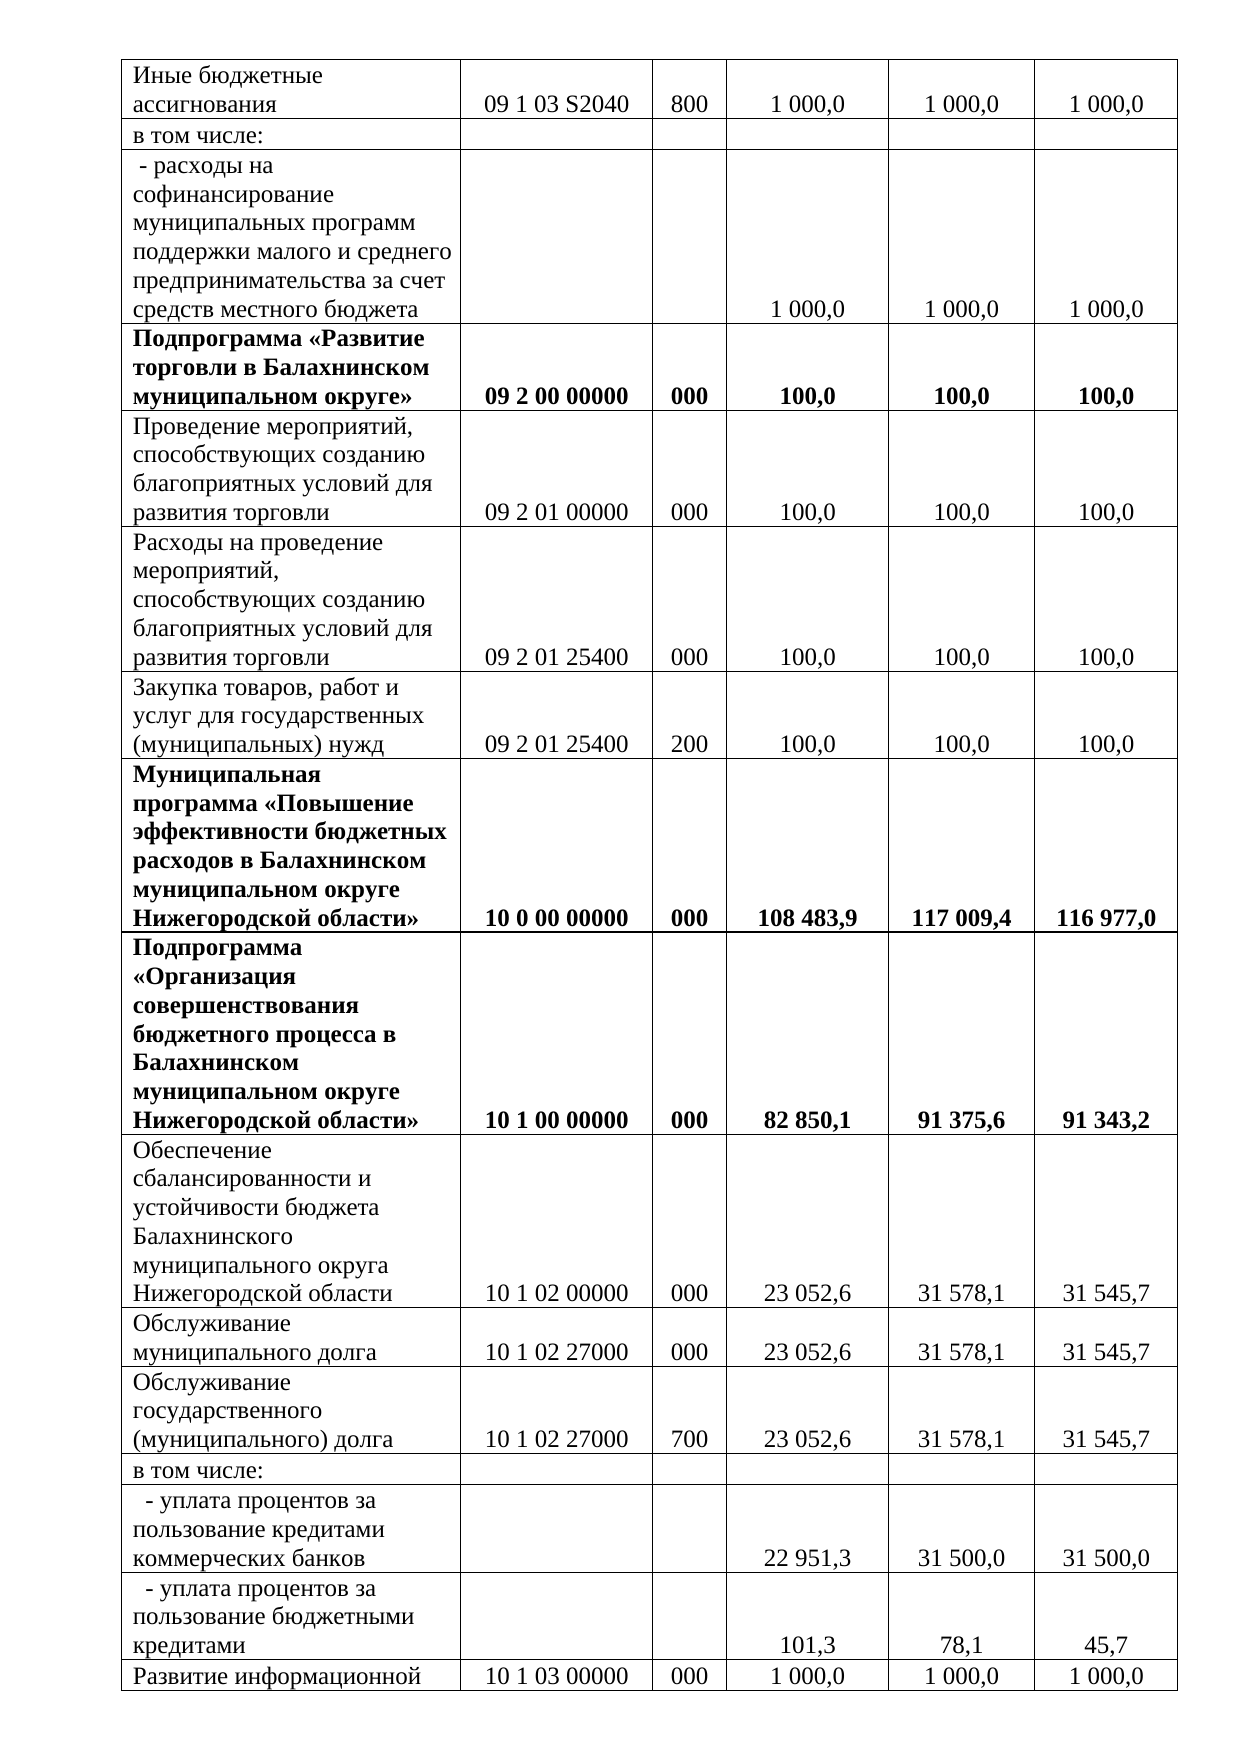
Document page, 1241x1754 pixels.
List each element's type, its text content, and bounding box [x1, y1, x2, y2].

table_cell 31 578,1 [889, 1308, 1034, 1366]
table_cell 100,0 [1035, 527, 1177, 671]
table_cell 31 500,0 [1035, 1485, 1177, 1572]
table_cell 78,1 [889, 1573, 1034, 1659]
table_cell [461, 1454, 652, 1484]
table_cell в том числе: [122, 119, 460, 149]
table_cell 100,0 [1035, 324, 1177, 410]
table_cell - уплата процентов за пользование бюджетными кредитами [122, 1573, 460, 1659]
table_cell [122, 1660, 460, 1690]
table_cell [461, 1573, 652, 1659]
table_cell 100,0 [889, 672, 1034, 758]
table_cell 000 [653, 527, 726, 671]
table_cell 000 [653, 324, 726, 410]
table_cell 23 052,6 [727, 1135, 888, 1307]
table_cell 1 000,0 [889, 60, 1034, 118]
table_cell 1 000,0 [727, 60, 888, 118]
table_cell 10 1 02 00000 [461, 1135, 652, 1307]
table_cell 09 1 03 S2040 [461, 60, 652, 118]
table_cell [653, 1573, 726, 1659]
table_cell 000 [653, 1135, 726, 1307]
table_cell 09 2 01 00000 [461, 411, 652, 526]
table_cell 000 [653, 1308, 726, 1366]
table_cell 09 2 00 00000 [461, 324, 652, 410]
table_cell 000 [653, 411, 726, 526]
table_cell 000 [653, 933, 726, 1134]
table_cell 1 000,0 [1035, 60, 1177, 118]
table_cell Обеспечение сбалансированности и устойчивости бюджета Балахнинского муниципального округа Нижегородской области [122, 1135, 460, 1307]
table_cell Обслуживание муниципального долга [122, 1308, 460, 1366]
table_cell 000 [653, 1660, 726, 1690]
table_cell [461, 119, 652, 149]
table_cell 31 578,1 [889, 1135, 1034, 1307]
table_cell 10 1 02 27000 [461, 1367, 652, 1453]
table_cell 117 009,4 [889, 759, 1034, 931]
table_cell 45,7 [1035, 1573, 1177, 1659]
table_cell 23 052,6 [727, 1367, 888, 1453]
table_cell [1035, 119, 1177, 149]
table_cell 91 343,2 [1035, 933, 1177, 1134]
table_cell 09 2 01 25400 [461, 672, 652, 758]
table_cell 108 483,9 [727, 759, 888, 931]
table_cell Иные бюджетные ассигнования [122, 60, 460, 118]
table_cell 100,0 [1035, 672, 1177, 758]
table_cell [889, 1454, 1034, 1484]
table_cell 100,0 [727, 324, 888, 410]
table_cell 10 1 02 27000 [461, 1308, 652, 1366]
table_cell [461, 150, 652, 322]
table_cell Расходы на проведение мероприятий, способствующих созданию благоприятных условий для развития торговли [122, 527, 460, 671]
table_cell Обслуживание государственного (муниципального) долга [122, 1367, 460, 1453]
table_cell 200 [653, 672, 726, 758]
table_cell 31 545,7 [1035, 1308, 1177, 1366]
table_cell - расходы на софинансирование муниципальных программ поддержки малого и среднего предпринимательства за счет средств местного бюджета [122, 150, 460, 322]
table_cell 31 545,7 [1035, 1367, 1177, 1453]
table_cell Муниципальная программа «Повышение эффективности бюджетных расходов в Балахнинском муниципальном округе Нижегородской области» [122, 759, 460, 931]
table_cell 800 [653, 60, 726, 118]
table_cell 100,0 [889, 411, 1034, 526]
table_cell [653, 150, 726, 322]
table_cell [727, 1454, 888, 1484]
table_cell [889, 119, 1034, 149]
table_cell [653, 1454, 726, 1484]
table_cell 31 578,1 [889, 1367, 1034, 1453]
table_cell 31 545,7 [1035, 1135, 1177, 1307]
table_cell 1 000,0 [727, 150, 888, 322]
table_cell [653, 119, 726, 149]
table_cell 22 951,3 [727, 1485, 888, 1572]
table_cell 1 000,0 [889, 1660, 1034, 1690]
table_cell 100,0 [889, 527, 1034, 671]
table_cell 91 375,6 [889, 933, 1034, 1134]
table_cell 10 0 00 00000 [461, 759, 652, 931]
table_cell 10 1 00 00000 [461, 933, 652, 1134]
table_cell [653, 1485, 726, 1572]
table_cell в том числе: [122, 1454, 460, 1484]
table_cell 82 850,1 [727, 933, 888, 1134]
table_cell Подпрограмма «Организация совершенствования бюджетного процесса в Балахнинском муниципальном округе Нижегородской области» [122, 933, 460, 1134]
table_cell - уплата процентов за пользование кредитами коммерческих банков [122, 1485, 460, 1572]
table_cell 31 500,0 [889, 1485, 1034, 1572]
table_cell Закупка товаров, работ и услуг для государственных (муниципальных) нужд [122, 672, 460, 758]
table_cell 09 2 01 25400 [461, 527, 652, 671]
table_cell 700 [653, 1367, 726, 1453]
table_cell 101,3 [727, 1573, 888, 1659]
table_cell Подпрограмма «Развитие торговли в Балахнинском муниципальном округе» [122, 324, 460, 410]
table_cell 10 1 03 00000 [461, 1660, 652, 1690]
table_cell [461, 1485, 652, 1572]
table_cell 100,0 [727, 527, 888, 671]
table_cell 1 000,0 [727, 1660, 888, 1690]
table_cell 100,0 [1035, 411, 1177, 526]
table_cell [1035, 1454, 1177, 1484]
table_cell [727, 119, 888, 149]
table_cell 1 000,0 [889, 150, 1034, 322]
table_cell 1 000,0 [1035, 150, 1177, 322]
table_cell 116 977,0 [1035, 759, 1177, 931]
table_cell 23 052,6 [727, 1308, 888, 1366]
table_cell 000 [653, 759, 726, 931]
table_cell 1 000,0 [1035, 1660, 1177, 1690]
table_cell Проведение мероприятий, способствующих созданию благоприятных условий для развития торговли [122, 411, 460, 526]
table_cell 100,0 [727, 672, 888, 758]
table_cell 100,0 [727, 411, 888, 526]
table_cell 100,0 [889, 324, 1034, 410]
